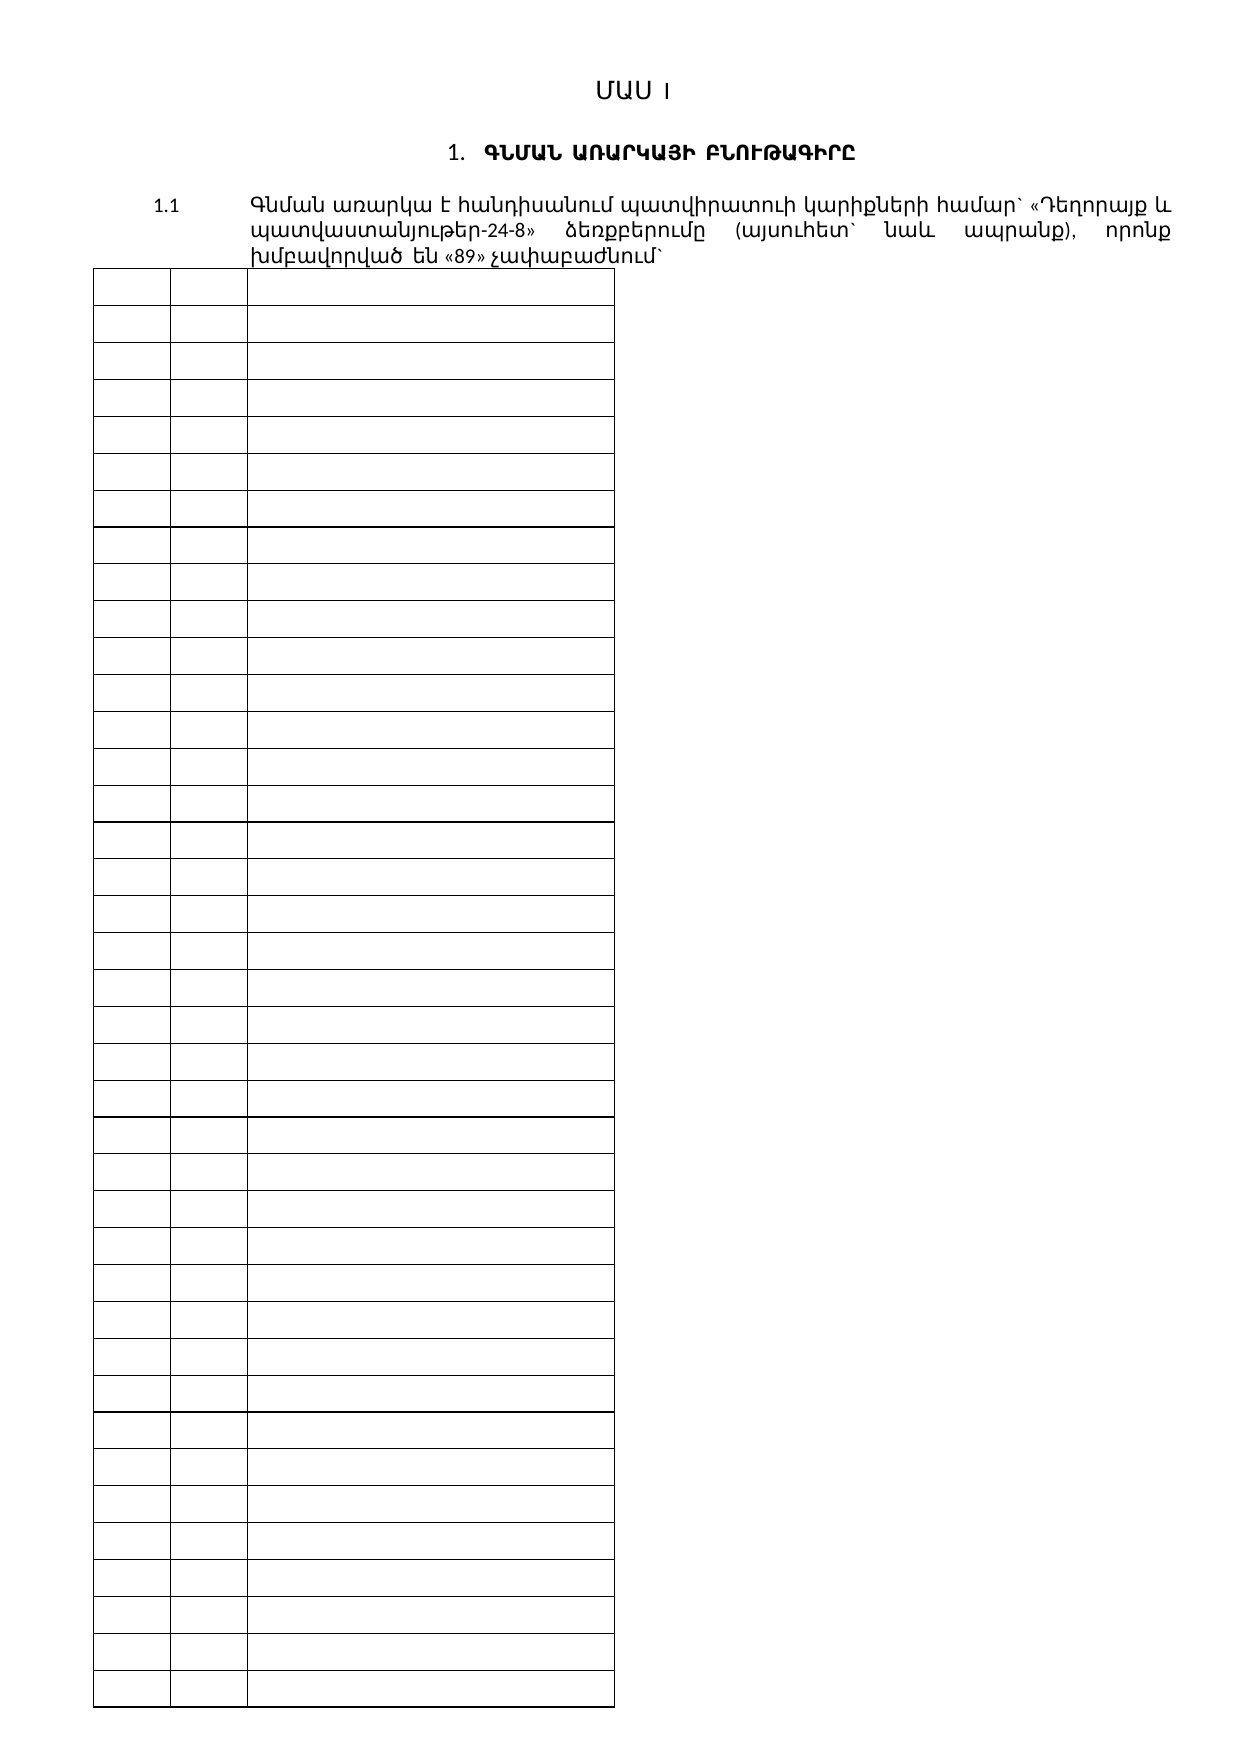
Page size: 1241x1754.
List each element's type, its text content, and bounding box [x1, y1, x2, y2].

subtitle Գնման առարկա է հանդիսանում պատվիրատուի կարիքների համար` «Դեղորայք և պատվաստանյութեր-24-8» ձեռքբերումը (այսուհետ` նաև ապրանք), որոնք խմբավորված են «89» չափաբաժնում` [153, 192, 1171, 268]
list ԳՆՄԱՆ ԱՌԱՐԿԱՅԻ ԲՆՈՒԹԱԳԻՐԸ [131, 136, 1171, 167]
text ՄԱՍ I [94, 75, 1171, 106]
